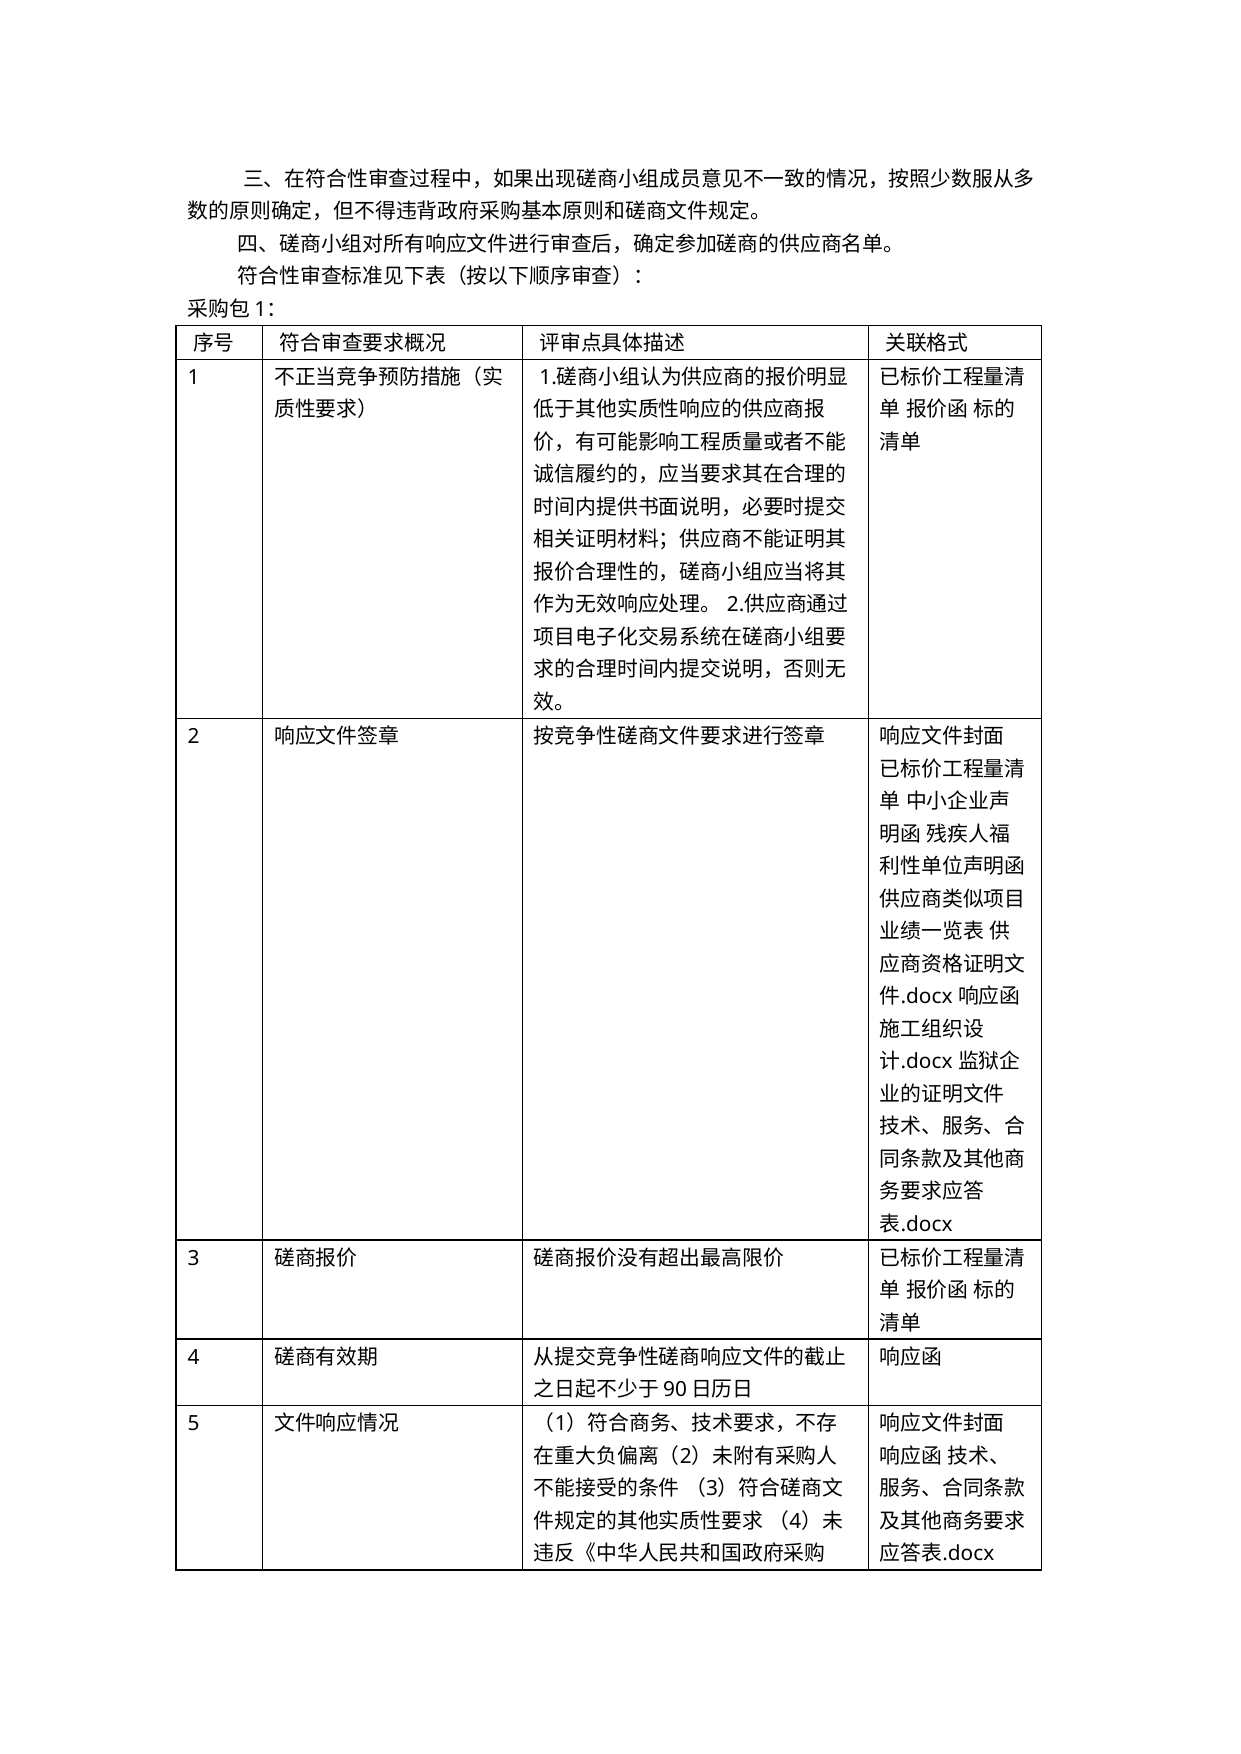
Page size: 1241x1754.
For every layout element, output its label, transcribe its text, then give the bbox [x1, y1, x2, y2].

table_cell 响应文件封面 已标价工程量清单 中小企业声明函 残疾人福利性单位声明函 供应商类似项目业绩一览表 供应商资格证明文件.docx 响应函 施工组织设计.docx 监狱企业的证明文件 技术、服务、合同条款及其他商务要求应答表.docx [869, 719, 1041, 1239]
table_cell 磋商报价 [263, 1241, 522, 1338]
table_header 关联格式 [869, 326, 1041, 358]
table_cell 2 [177, 719, 262, 1239]
table_cell 4 [177, 1340, 262, 1405]
table_cell 不正当竞争预防措施（实质性要求） [263, 360, 522, 718]
table_header 序号 [177, 326, 262, 358]
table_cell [869, 1406, 1041, 1569]
table_cell 5 [177, 1406, 262, 1569]
table_cell 1 [177, 360, 262, 718]
table_cell 已标价工程量清单 报价函 标的清单 [869, 360, 1041, 718]
table_cell 文件响应情况 [263, 1406, 522, 1569]
table_cell 磋商报价没有超出最高限价 [523, 1241, 868, 1338]
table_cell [523, 1406, 868, 1569]
table_cell 响应函 [869, 1340, 1041, 1405]
table_cell 1.磋商小组认为供应商的报价明显低于其他实质性响应的供应商报价，有可能影响工程质量或者不能诚信履约的，应当要求其在合理的时间内提供书面说明，必要时提交相关证明材料；供应商不能证明其报价合理性的，磋商小组应当将其作为无效响应处理。 2.供应商通过项目电子化交易系统在磋商小组要求的合理时间内提交说明，否则无效。 [523, 360, 868, 718]
table_cell 从提交竞争性磋商响应文件的截止之日起不少于90日历日 [523, 1340, 868, 1405]
text 采购包1： [187, 292, 1053, 324]
table_cell 磋商有效期 [263, 1340, 522, 1405]
table_header 符合审查要求概况 [263, 326, 522, 358]
text 三、在符合性审查过程中，如果出现磋商小组成员意见不一致的情况，按照少数服从多数的原则确定，但不得违背政府采购基本原则和磋商文件规定。 [187, 162, 1053, 227]
text 四、磋商小组对所有响应文件进行审查后，确定参加磋商的供应商名单。 [187, 227, 1053, 259]
table_cell 3 [177, 1241, 262, 1338]
table_cell 按竞争性磋商文件要求进行签章 [523, 719, 868, 1239]
table_header 评审点具体描述 [523, 326, 868, 358]
text 符合性审查标准见下表（按以下顺序审查）： [187, 259, 1053, 292]
table_cell 响应文件签章 [263, 719, 522, 1239]
table_cell 已标价工程量清单 报价函 标的清单 [869, 1241, 1041, 1338]
